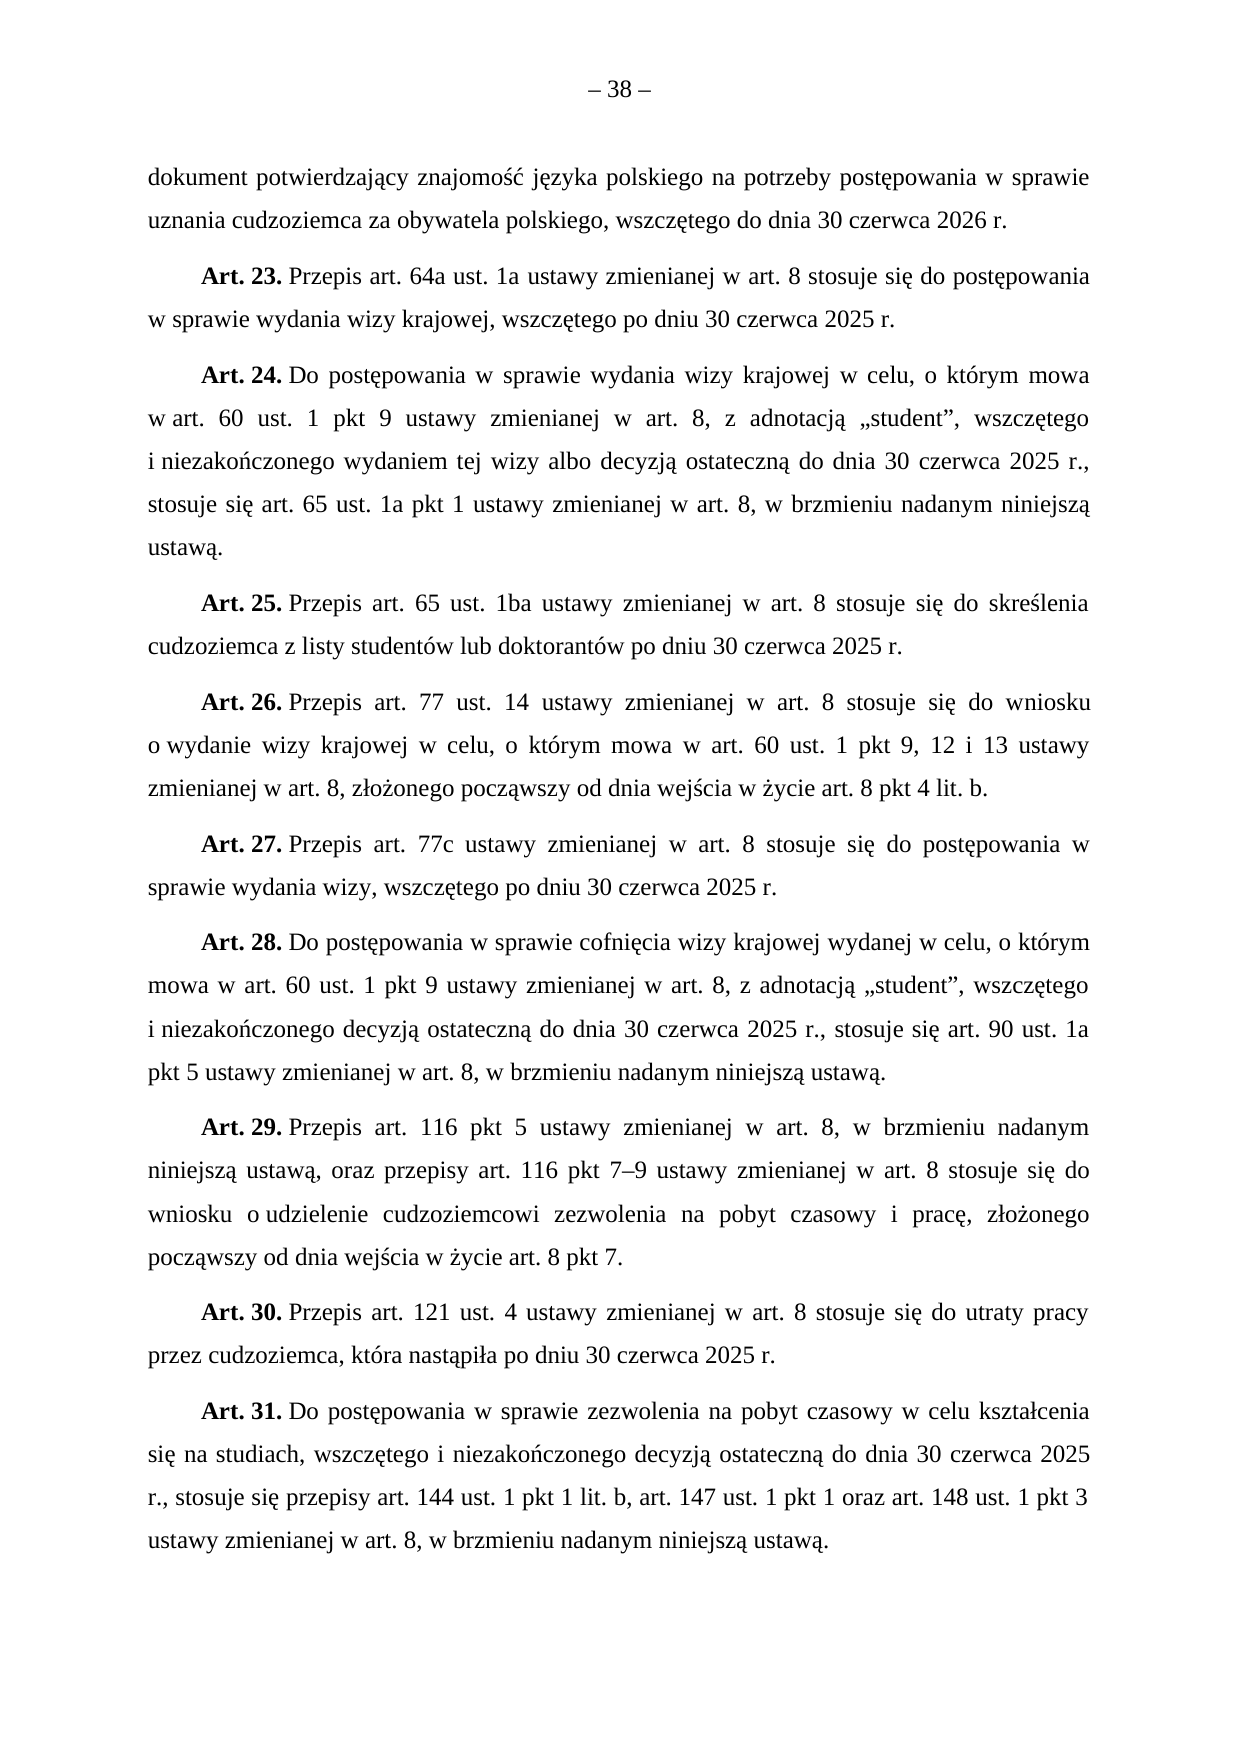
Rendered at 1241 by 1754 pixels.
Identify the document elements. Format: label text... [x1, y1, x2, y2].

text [148, 162, 1091, 234]
text Art. 30. Przepis art. 121 ust. 4 ustawy zmienianej w art. 8 stosuje się do utraty pracy przez cudzoziemca, która nastąpiła po dniu 30 czerwca 2025 r. [148, 1297, 1091, 1369]
text Art. 27. Przepis art. 77c ustawy zmienianej w art. 8 stosuje się do postępowania w sprawie wydania wizy, wszczętego po dniu 30 czerwca 2025 r. [148, 829, 1091, 901]
text Art. 24. Do postępowania w sprawie wydania wizy krajowej w celu, o którym mowa w art. 60 ust. 1 pkt 9 ustawy zmienianej w art. 8, z adnotacją „student”, wszczętego i niezakończonego wydaniem tej wizy albo decyzją ostateczną do dnia 30 czerwca 2025 r., stosuje się art. 65 ust. 1a pkt 1 ustawy zmienianej w art. 8, w brzmieniu nadanym niniejszą ustawą. [148, 360, 1091, 561]
text Art. 28. Do postępowania w sprawie cofnięcia wizy krajowej wydanej w celu, o którym mowa w art. 60 ust. 1 pkt 9 ustawy zmienianej w art. 8, z adnotacją „student”, wszczętego i niezakończonego decyzją ostateczną do dnia 30 czerwca 2025 r., stosuje się art. 90 ust. 1a pkt 5 ustawy zmienianej w art. 8, w brzmieniu nadanym niniejszą ustawą. [148, 927, 1091, 1086]
text Art. 26. Przepis art. 77 ust. 14 ustawy zmienianej w art. 8 stosuje się do wniosku o wydanie wizy krajowej w celu, o którym mowa w art. 60 ust. 1 pkt 9, 12 i 13 ustawy zmienianej w art. 8, złożonego począwszy od dnia wejścia w życie art. 8 pkt 4 lit. b. [148, 687, 1091, 802]
text Art. 29. Przepis art. 116 pkt 5 ustawy zmienianej w art. 8, w brzmieniu nadanym niniejszą ustawą, oraz przepisy art. 116 pkt 7–9 ustawy zmienianej w art. 8 stosuje się do wniosku o udzielenie cudzoziemcowi zezwolenia na pobyt czasowy i pracę, złożonego począwszy od dnia wejścia w życie art. 8 pkt 7. [148, 1112, 1091, 1271]
text Art. 23. Przepis art. 64a ust. 1a ustawy zmienianej w art. 8 stosuje się do postępowania w sprawie wydania wizy krajowej, wszczętego po dniu 30 czerwca 2025 r. [148, 261, 1091, 333]
text Art. 31. Do postępowania w sprawie zezwolenia na pobyt czasowy w celu kształcenia się na studiach, wszczętego i niezakończonego decyzją ostateczną do dnia 30 czerwca 2025 r., stosuje się przepisy art. 144 ust. 1 pkt 1 lit. b, art. 147 ust. 1 pkt 1 oraz art. 148 ust. 1 pkt 3 ustawy zmienianej w art. 8, w brzmieniu nadanym niniejszą ustawą. [148, 1396, 1091, 1554]
text Art. 25. Przepis art. 65 ust. 1ba ustawy zmienianej w art. 8 stosuje się do skreślenia cudzoziemca z listy studentów lub doktorantów po dniu 30 czerwca 2025 r. [148, 588, 1091, 660]
